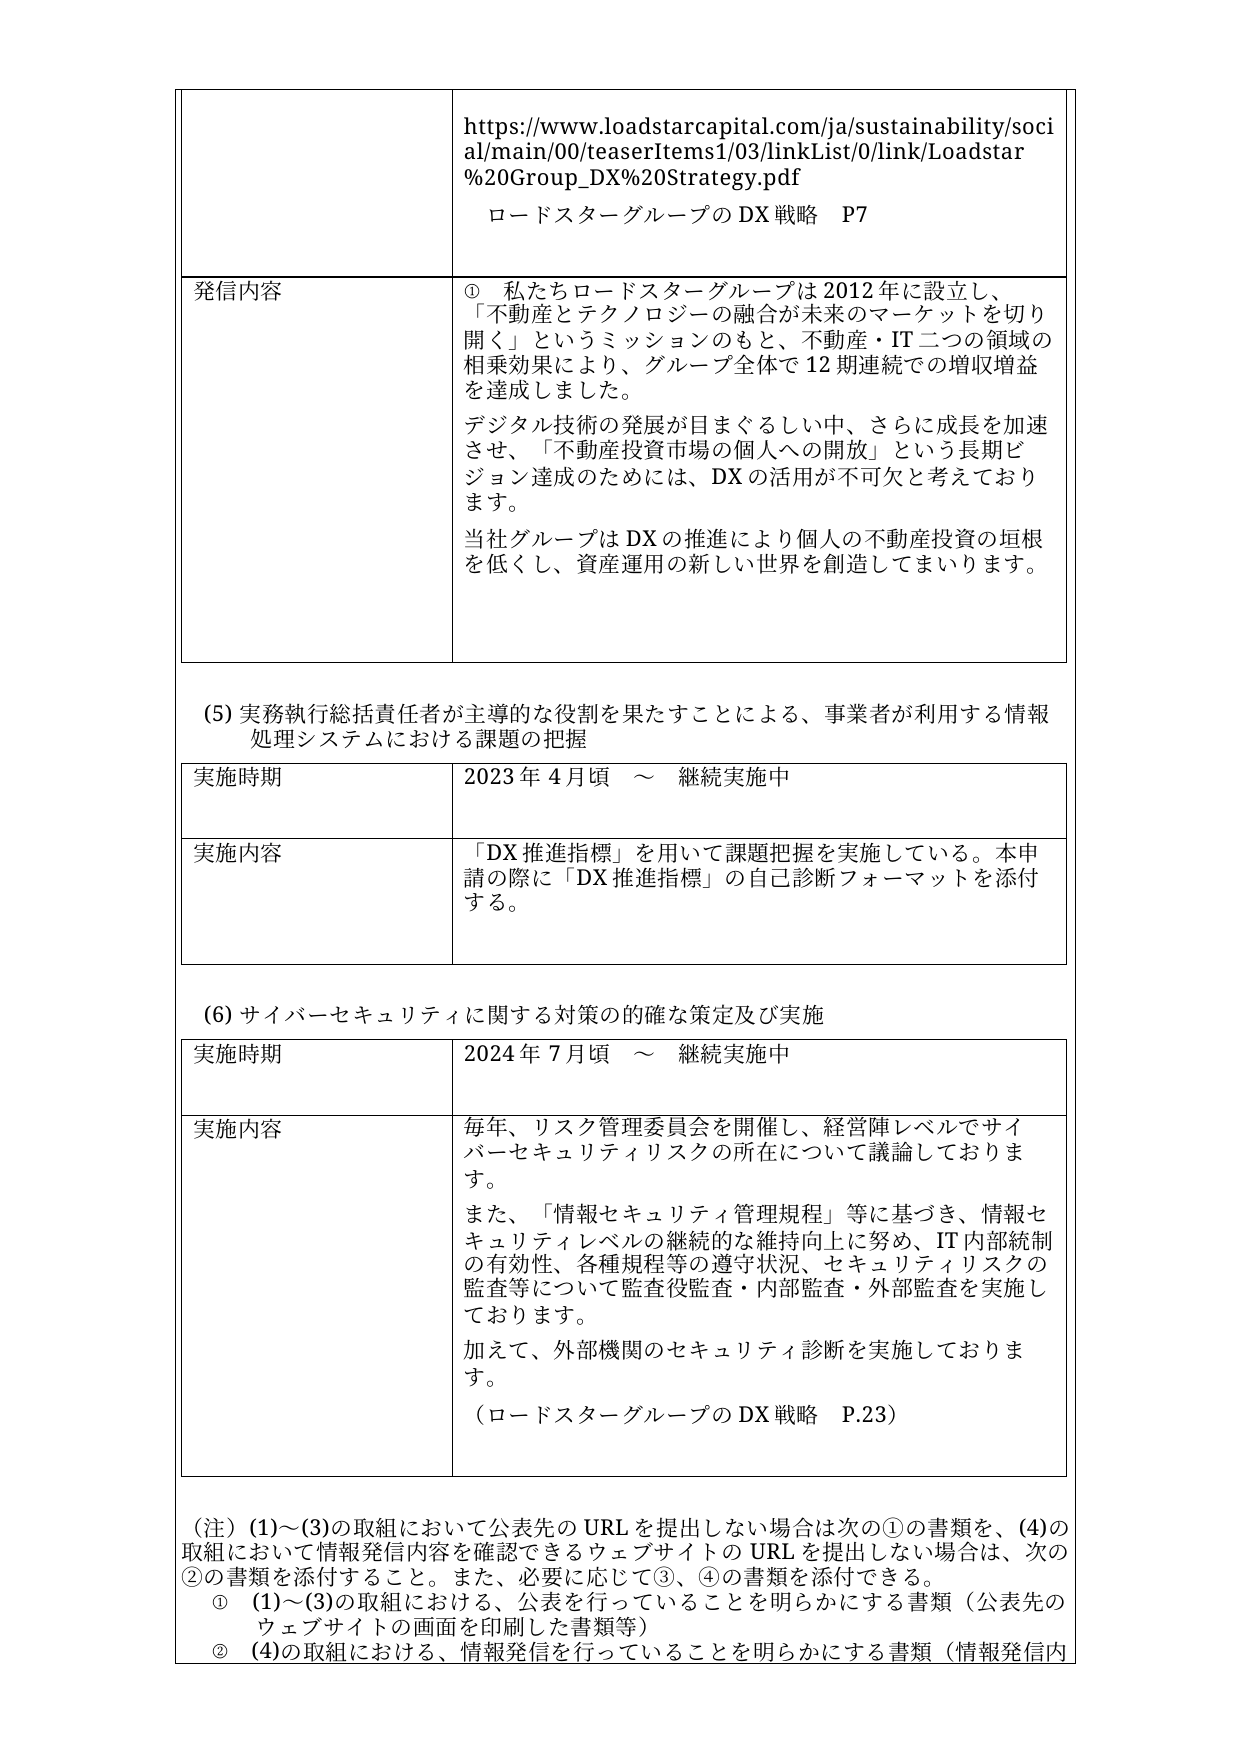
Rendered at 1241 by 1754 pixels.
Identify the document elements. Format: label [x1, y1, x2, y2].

table_cell [176, 90, 1075, 1663]
